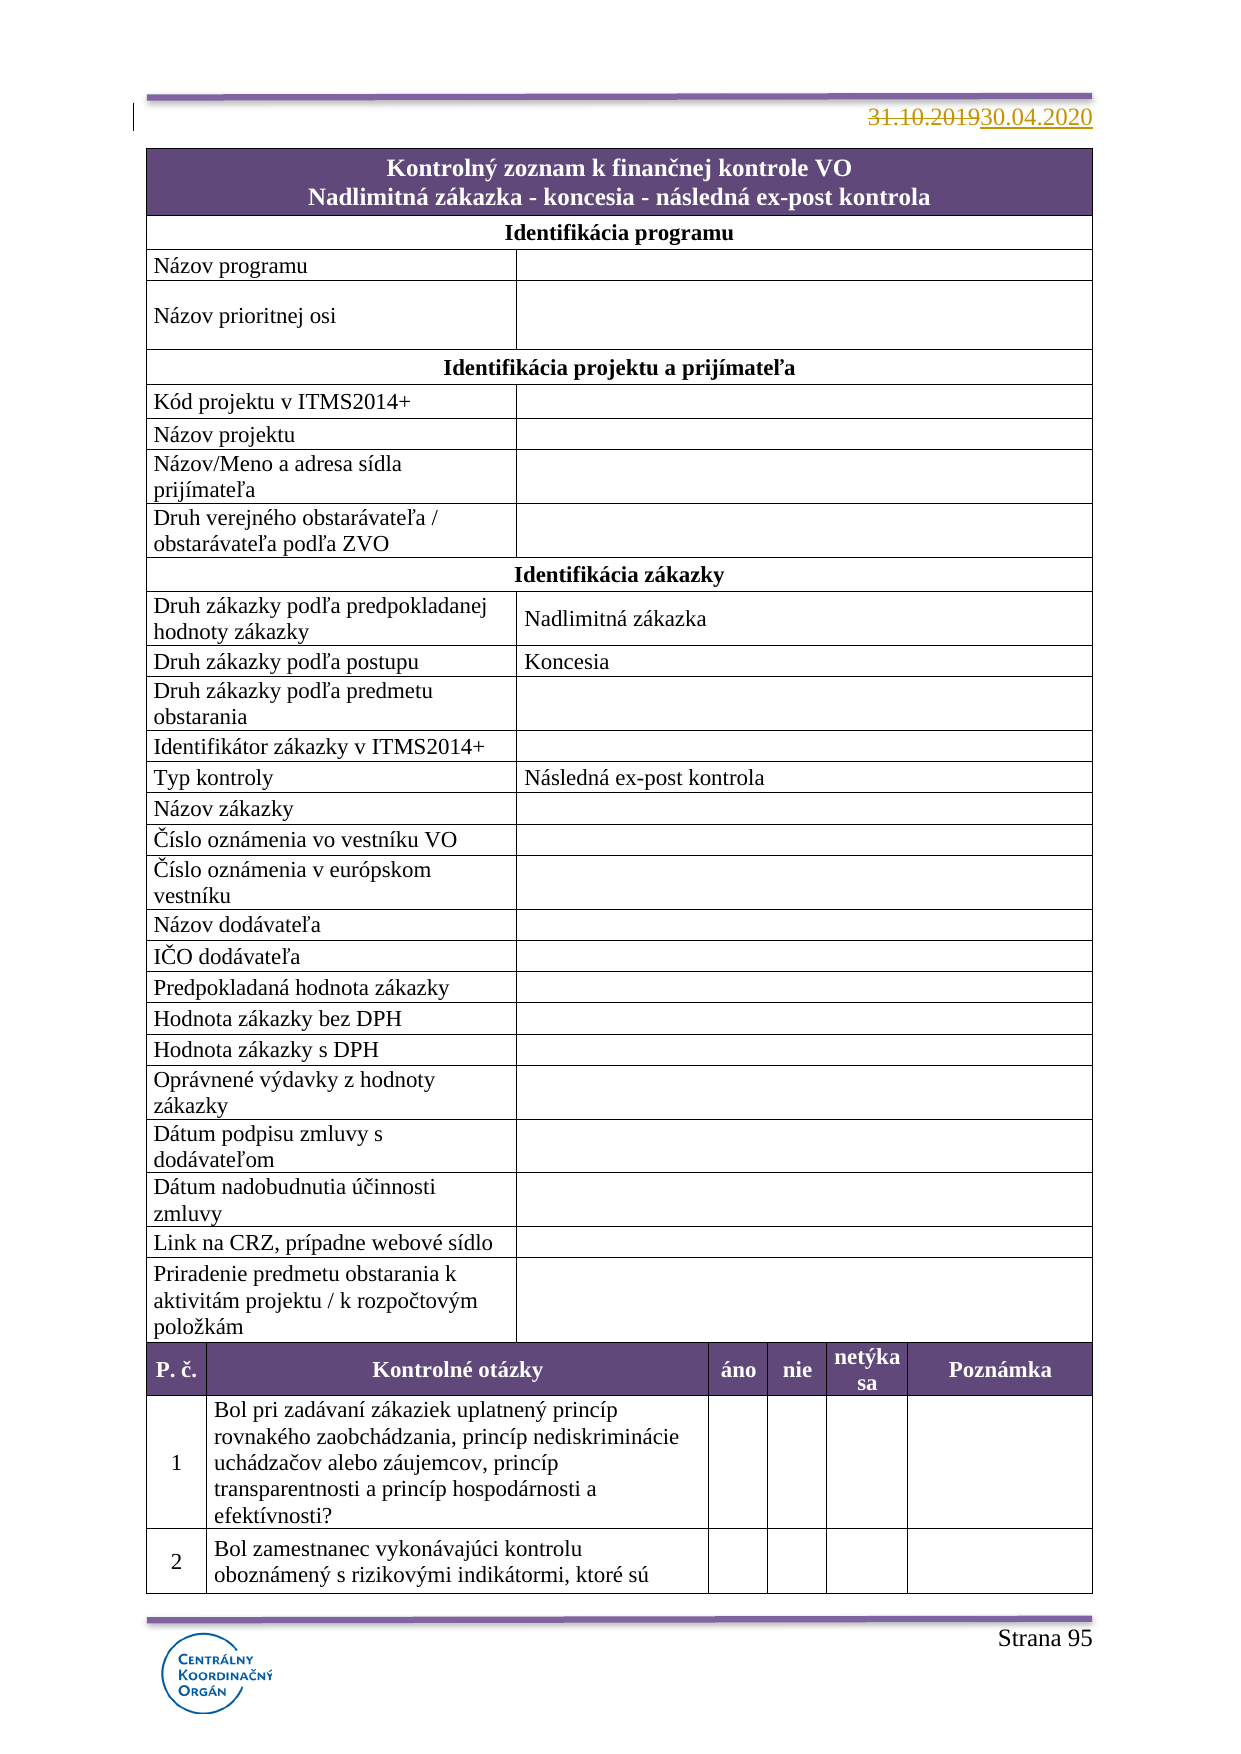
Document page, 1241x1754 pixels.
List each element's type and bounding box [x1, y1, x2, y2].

picture [159, 1631, 272, 1713]
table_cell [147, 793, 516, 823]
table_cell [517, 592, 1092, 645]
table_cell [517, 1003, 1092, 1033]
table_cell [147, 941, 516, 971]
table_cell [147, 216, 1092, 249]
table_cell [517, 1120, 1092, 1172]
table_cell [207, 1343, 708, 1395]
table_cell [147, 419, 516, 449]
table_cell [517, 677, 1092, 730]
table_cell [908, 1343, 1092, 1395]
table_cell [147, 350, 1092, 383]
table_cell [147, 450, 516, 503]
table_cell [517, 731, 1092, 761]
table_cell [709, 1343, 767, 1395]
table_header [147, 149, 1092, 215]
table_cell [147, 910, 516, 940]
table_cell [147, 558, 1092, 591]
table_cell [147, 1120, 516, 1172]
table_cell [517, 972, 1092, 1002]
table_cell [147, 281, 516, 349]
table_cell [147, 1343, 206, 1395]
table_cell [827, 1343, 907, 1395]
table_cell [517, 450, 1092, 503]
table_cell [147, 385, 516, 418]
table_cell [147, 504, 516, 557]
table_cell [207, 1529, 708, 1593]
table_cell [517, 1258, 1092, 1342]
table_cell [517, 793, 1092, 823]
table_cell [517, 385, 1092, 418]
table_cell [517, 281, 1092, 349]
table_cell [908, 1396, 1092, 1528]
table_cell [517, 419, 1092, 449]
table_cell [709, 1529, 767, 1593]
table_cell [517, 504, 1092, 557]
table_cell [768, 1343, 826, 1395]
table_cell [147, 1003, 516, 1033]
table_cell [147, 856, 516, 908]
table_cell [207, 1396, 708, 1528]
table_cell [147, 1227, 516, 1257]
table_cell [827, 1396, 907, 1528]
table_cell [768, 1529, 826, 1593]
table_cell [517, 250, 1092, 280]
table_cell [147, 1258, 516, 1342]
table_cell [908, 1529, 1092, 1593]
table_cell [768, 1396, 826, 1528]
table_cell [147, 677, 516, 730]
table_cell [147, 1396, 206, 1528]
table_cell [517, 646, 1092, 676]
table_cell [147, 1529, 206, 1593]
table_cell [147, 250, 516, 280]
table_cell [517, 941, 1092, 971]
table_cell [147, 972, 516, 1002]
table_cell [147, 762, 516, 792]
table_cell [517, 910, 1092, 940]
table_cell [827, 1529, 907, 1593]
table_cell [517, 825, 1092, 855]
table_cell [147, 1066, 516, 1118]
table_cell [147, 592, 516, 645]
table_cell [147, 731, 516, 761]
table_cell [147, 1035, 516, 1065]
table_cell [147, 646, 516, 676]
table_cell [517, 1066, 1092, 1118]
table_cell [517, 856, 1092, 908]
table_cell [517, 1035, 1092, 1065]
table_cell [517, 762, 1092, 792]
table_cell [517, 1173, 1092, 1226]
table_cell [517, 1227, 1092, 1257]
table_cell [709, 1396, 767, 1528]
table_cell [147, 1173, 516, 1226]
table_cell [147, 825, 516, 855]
